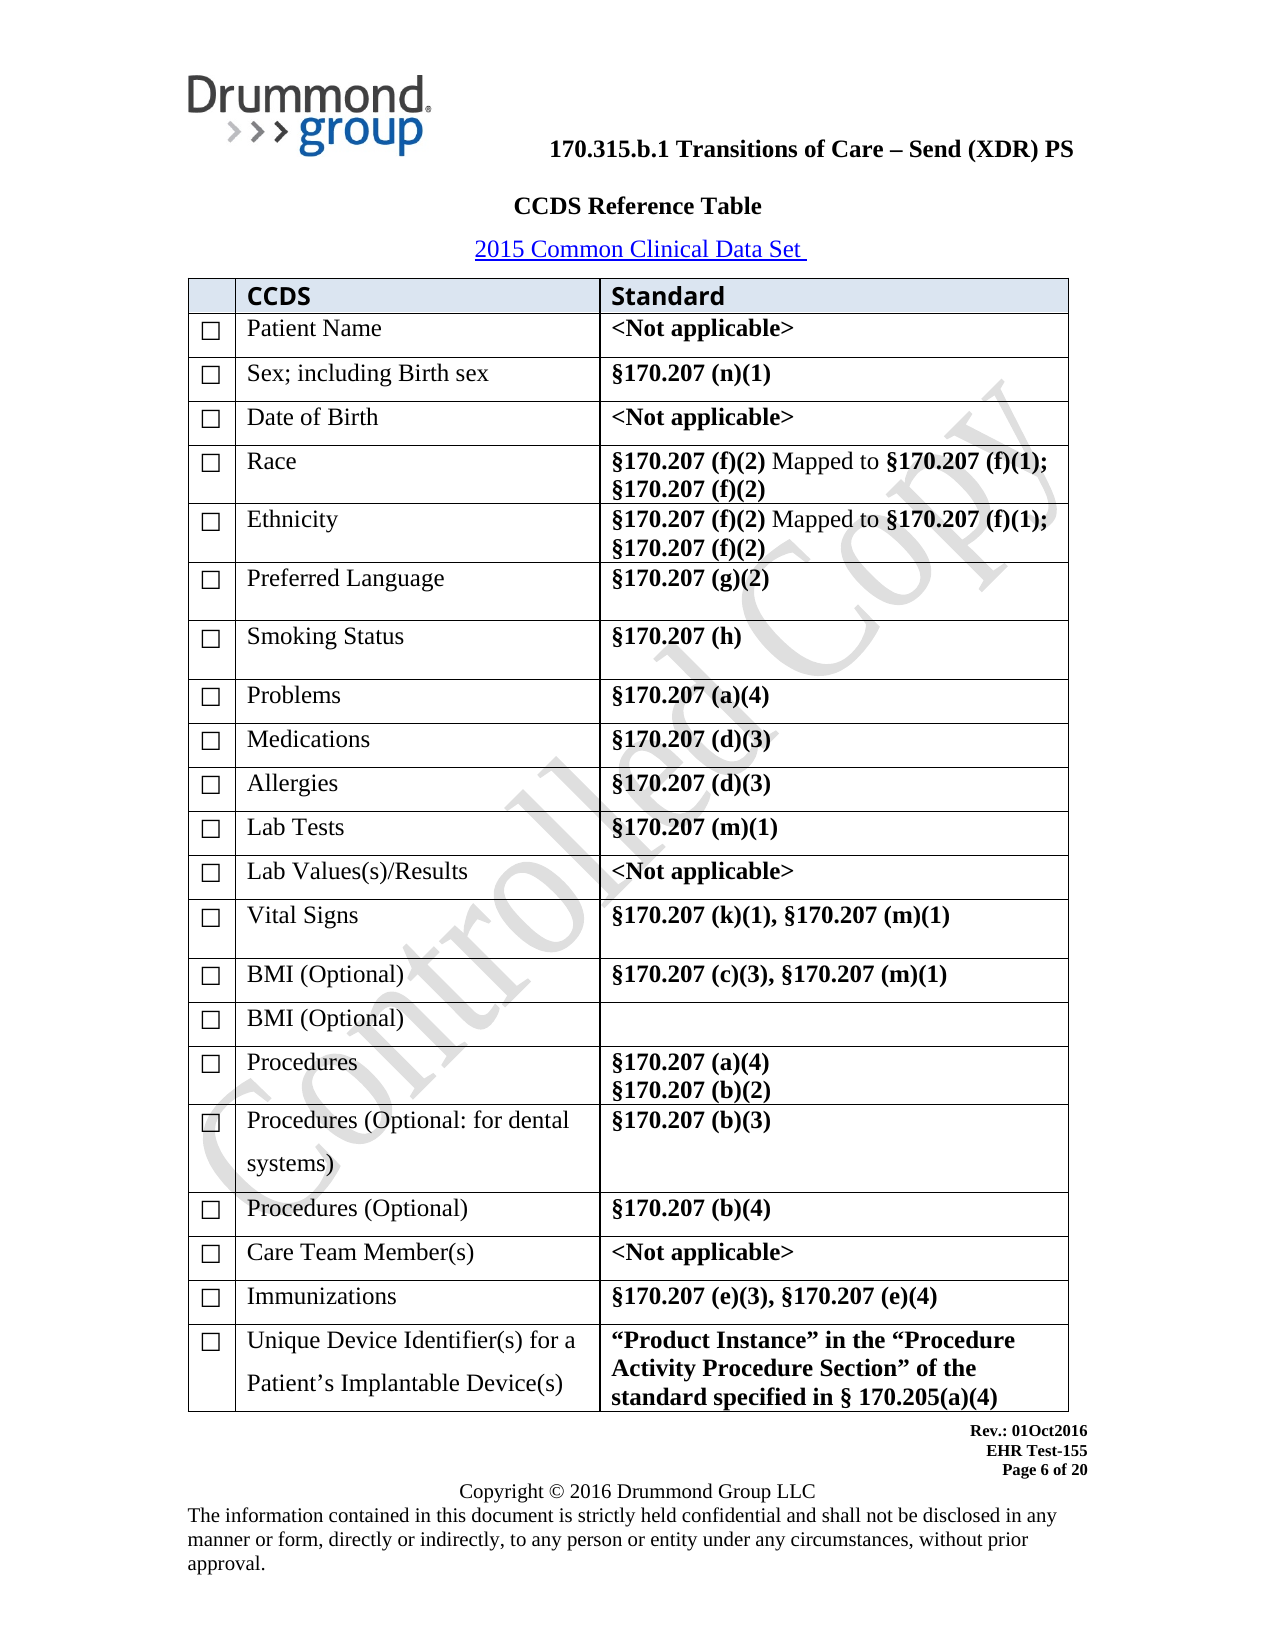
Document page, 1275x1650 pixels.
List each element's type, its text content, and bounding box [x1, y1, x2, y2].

table_cell Procedures (Optional) [236, 1193, 599, 1236]
table_cell Race [236, 446, 599, 503]
text 2015 Common Clinical Data Set [187, 234, 1087, 263]
table_cell §170.207 (h) [601, 621, 1068, 679]
table_cell §170.207 (d)(3) [601, 724, 1068, 767]
table_cell §170.207 (f)(2) Mapped to §170.207 (f)(1); §170.207 (f)(2) [601, 504, 1068, 562]
table_cell §170.207 (a)(4) [601, 680, 1068, 723]
table_cell §170.207 (c)(3), §170.207 (m)(1) [601, 959, 1068, 1002]
table_cell BMI (Optional) [236, 1003, 599, 1046]
table_cell <Not applicable> [601, 856, 1068, 899]
table_cell [601, 1003, 1068, 1046]
picture [187, 75, 433, 157]
table_cell <Not applicable> [601, 402, 1068, 445]
table_cell §170.207 (e)(3), §170.207 (e)(4) [601, 1281, 1068, 1324]
table_cell Procedures [236, 1047, 599, 1104]
table_cell <Not applicable> [601, 314, 1068, 357]
table_cell <Not applicable> [601, 1237, 1068, 1280]
table_cell Medications [236, 724, 599, 767]
table_cell §170.207 (b)(3) [601, 1105, 1068, 1192]
table_cell §170.207 (n)(1) [601, 358, 1068, 401]
table_cell Unique Device Identifier(s) for a Patient’s Implantable Device(s) [236, 1325, 599, 1411]
table_cell Sex; including Birth sex [236, 358, 599, 401]
table_cell Problems [236, 680, 599, 723]
table_cell §170.207 (m)(1) [601, 812, 1068, 855]
table_header [189, 279, 235, 312]
text CCDS Reference Table [187, 191, 1087, 220]
table_cell Vital Signs [236, 900, 599, 958]
table_cell §170.207 (k)(1), §170.207 (m)(1) [601, 900, 1068, 958]
table_cell Preferred Language [236, 563, 599, 620]
table_cell Lab Values(s)/Results [236, 856, 599, 899]
table_cell Immunizations [236, 1281, 599, 1324]
table_cell Care Team Member(s) [236, 1237, 599, 1280]
table_cell §170.207 (d)(3) [601, 768, 1068, 811]
table_header CCDS [236, 279, 599, 312]
table_cell Smoking Status [236, 621, 599, 679]
table_cell BMI (Optional) [236, 959, 599, 1002]
table_cell §170.207 (f)(2) Mapped to §170.207 (f)(1); §170.207 (f)(2) [601, 446, 1068, 503]
table_cell “Product Instance” in the “Procedure Activity Procedure Section” of the standard specified in § 170.205(a)(4) [601, 1325, 1068, 1411]
table_cell Procedures (Optional: for dental systems) [236, 1105, 599, 1192]
table_cell §170.207 (g)(2) [601, 563, 1068, 620]
table_cell §170.207 (b)(4) [601, 1193, 1068, 1236]
table_header Standard [601, 279, 1068, 312]
table_cell §170.207 (a)(4) §170.207 (b)(2) [601, 1047, 1068, 1104]
table_cell Date of Birth [236, 402, 599, 445]
table_cell Allergies [236, 768, 599, 811]
table_cell Patient Name [236, 314, 599, 357]
table_cell Lab Tests [236, 812, 599, 855]
table_cell Ethnicity [236, 504, 599, 562]
